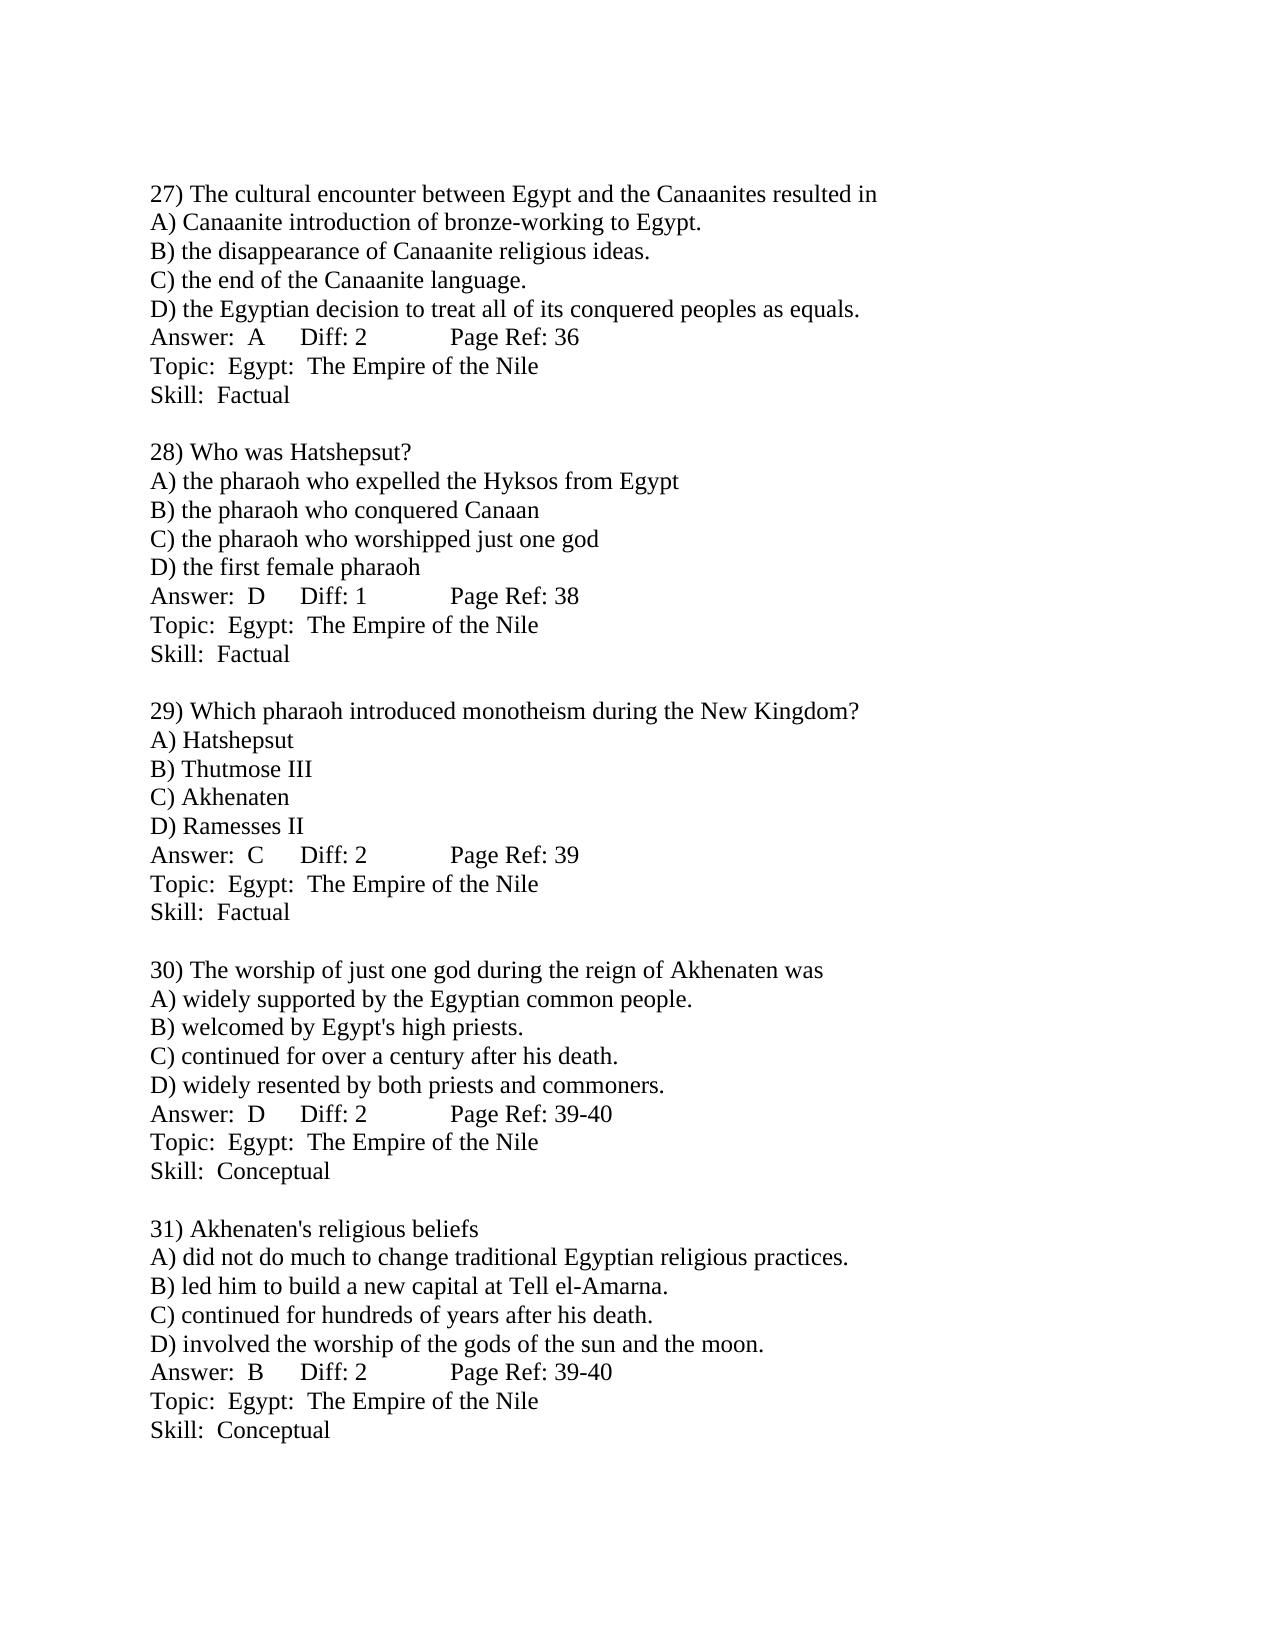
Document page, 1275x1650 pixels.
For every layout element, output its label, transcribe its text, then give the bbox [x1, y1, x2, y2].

text Topic: Egypt: The Empire of the Nile [150, 1127, 1125, 1156]
text Skill: Factual [150, 639, 1125, 667]
text C) Akhenaten [150, 782, 1125, 811]
text Skill: Conceptual [150, 1415, 1125, 1444]
text Answer: C Diff: 2 Page Ref: 39 [150, 840, 1125, 869]
text Answer: A Diff: 2 Page Ref: 36 [150, 322, 1125, 351]
text A) Hatshepsut [150, 725, 1125, 754]
text Answer: B Diff: 2 Page Ref: 39-40 [150, 1357, 1125, 1386]
text Answer: D Diff: 2 Page Ref: 39-40 [150, 1099, 1125, 1127]
text C) the pharaoh who worshipped just one god [150, 524, 1125, 552]
text D) the Egyptian decision to treat all of its conquered peoples as equals. [150, 294, 1125, 322]
text Skill: Factual [150, 897, 1125, 926]
text D) involved the worship of the gods of the sun and the moon. [150, 1329, 1125, 1357]
text B) the pharaoh who conquered Canaan [150, 495, 1125, 524]
text 30) The worship of just one god during the reign of Akhenaten was [150, 955, 1125, 984]
text A) did not do much to change traditional Egyptian religious practices. [150, 1242, 1125, 1271]
text A) the pharaoh who expelled the Hyksos from Egypt [150, 466, 1125, 495]
text C) continued for over a century after his death. [150, 1041, 1125, 1070]
text C) continued for hundreds of years after his death. [150, 1300, 1125, 1329]
text A) widely supported by the Egyptian common people. [150, 984, 1125, 1012]
text D) the first female pharaoh [150, 552, 1125, 581]
text Topic: Egypt: The Empire of the Nile [150, 351, 1125, 380]
text A) Canaanite introduction of bronze-working to Egypt. [150, 207, 1125, 236]
text Answer: D Diff: 1 Page Ref: 38 [150, 581, 1125, 610]
text B) the disappearance of Canaanite religious ideas. [150, 236, 1125, 265]
text 27) The cultural encounter between Egypt and the Canaanites resulted in [150, 179, 1125, 207]
text Topic: Egypt: The Empire of the Nile [150, 869, 1125, 897]
text 28) Who was Hatshepsut? [150, 437, 1125, 466]
text D) Ramesses II [150, 811, 1125, 840]
text D) widely resented by both priests and commoners. [150, 1070, 1125, 1099]
text C) the end of the Canaanite language. [150, 265, 1125, 294]
text B) led him to build a new capital at Tell el-Amarna. [150, 1271, 1125, 1300]
text Skill: Conceptual [150, 1156, 1125, 1185]
text Topic: Egypt: The Empire of the Nile [150, 1386, 1125, 1415]
text 31) Akhenaten's religious beliefs [150, 1214, 1125, 1242]
text Skill: Factual [150, 380, 1125, 409]
text 29) Which pharaoh introduced monotheism during the New Kingdom? [150, 696, 1125, 725]
text Topic: Egypt: The Empire of the Nile [150, 610, 1125, 639]
text B) welcomed by Egypt's high priests. [150, 1012, 1125, 1041]
text B) Thutmose III [150, 754, 1125, 782]
